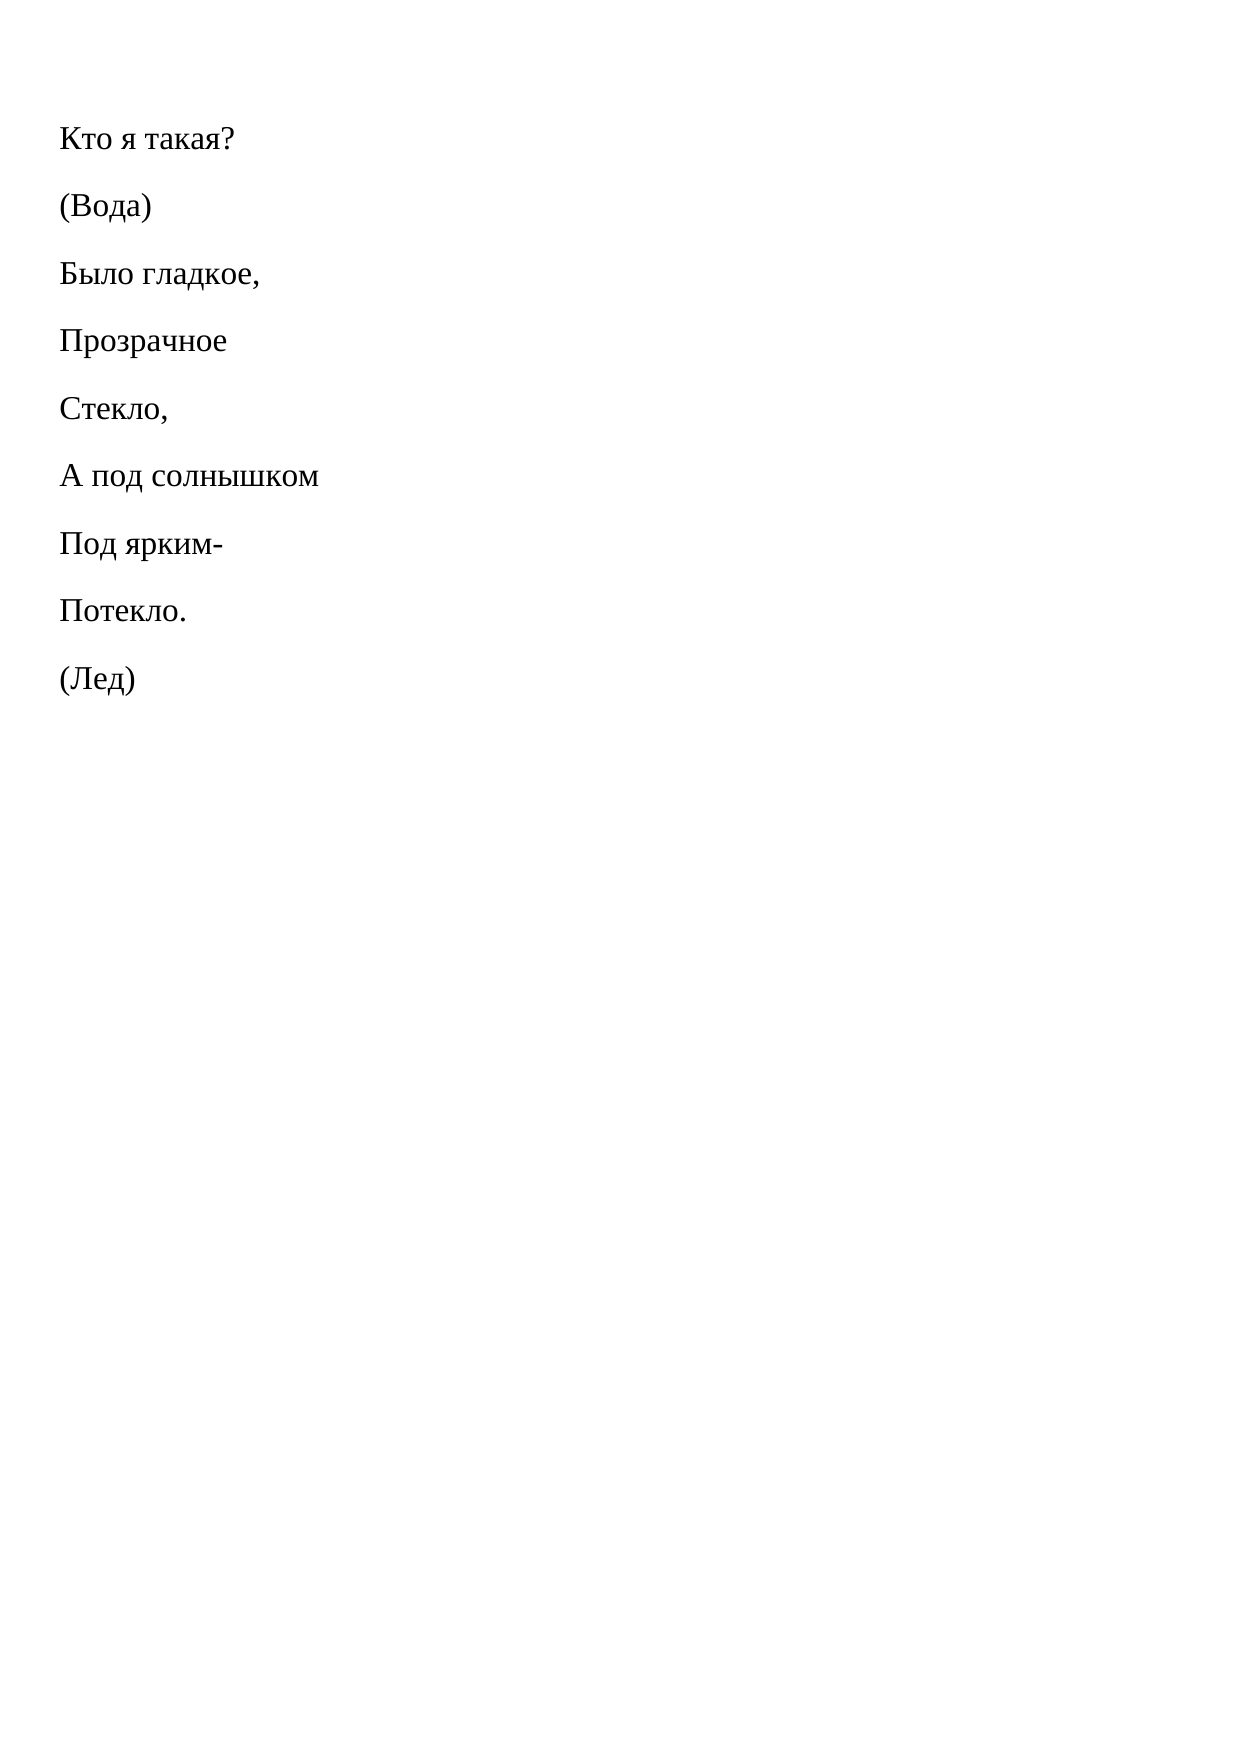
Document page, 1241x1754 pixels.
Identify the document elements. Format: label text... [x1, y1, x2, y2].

text (Вода) [59, 186, 1240, 224]
text Прозрачное [59, 321, 1240, 359]
text (Лед) [59, 658, 1240, 696]
text Кто я такая? [59, 118, 1240, 156]
text Было гладкое, [59, 253, 1240, 291]
text Под ярким- [59, 523, 1240, 561]
text Потекло. [59, 591, 1240, 629]
text Стекло, [59, 388, 1240, 426]
text А под солнышком [59, 456, 1240, 494]
